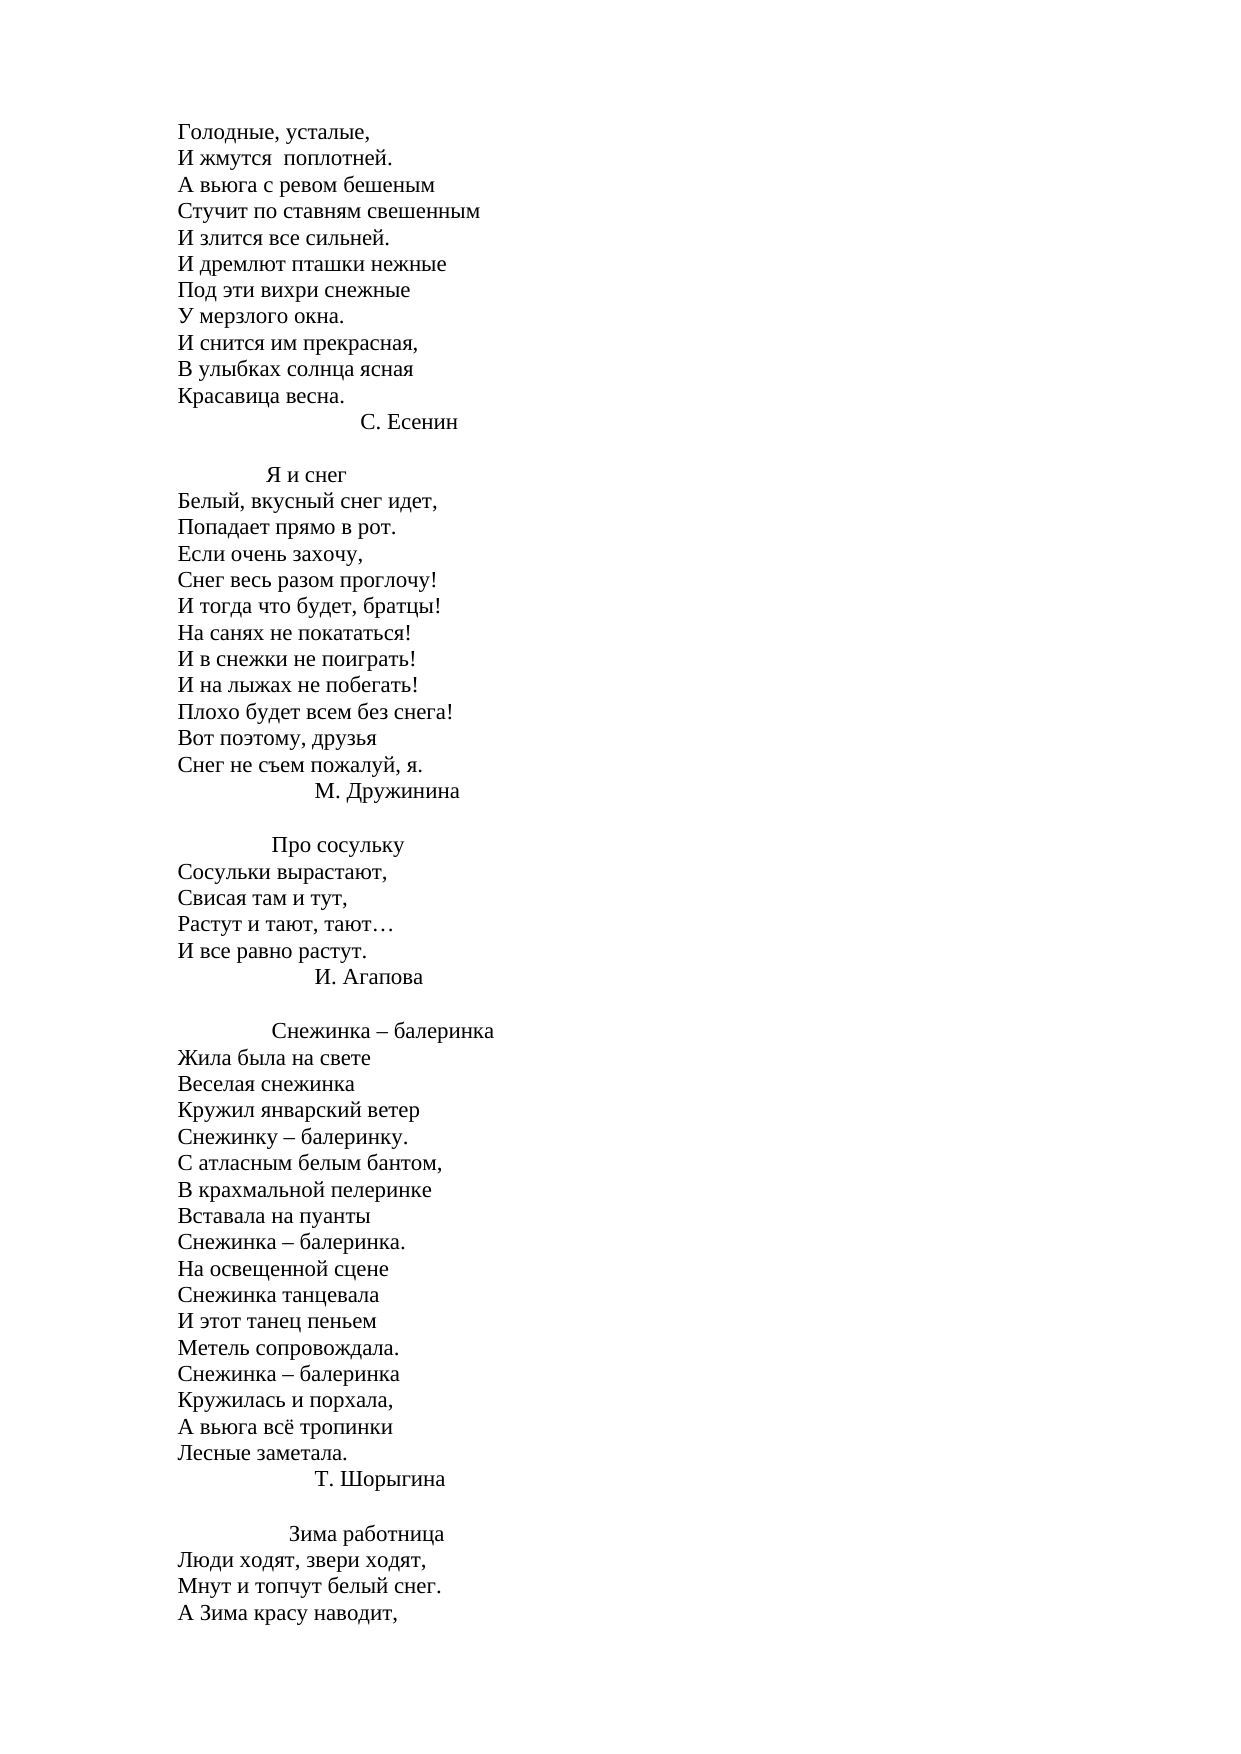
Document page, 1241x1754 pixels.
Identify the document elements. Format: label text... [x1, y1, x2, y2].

text Вставала на пуанты [177, 1202, 1152, 1228]
text Растут и тают, тают… [177, 910, 1152, 937]
text С. Есенин [177, 408, 1152, 434]
text На санях не покататься! [177, 619, 1152, 645]
text В крахмальной пелеринке [177, 1176, 1152, 1202]
text На освещенной сцене [177, 1255, 1152, 1281]
text Снежинка – балеринка [177, 1017, 1134, 1044]
text Веселая снежинка [177, 1070, 1152, 1097]
text Красавица весна. [177, 382, 1152, 408]
text Белый, вкусный снег идет, [177, 487, 1152, 513]
text Если очень захочу, [177, 540, 1152, 566]
text Кружил январский ветер [177, 1097, 1152, 1123]
text И в снежки не поиграть! [177, 645, 1152, 672]
text Люди ходят, звери ходят, [177, 1546, 1152, 1573]
text Про сосульку [177, 831, 1063, 858]
text Плохо будет всем без снега! [177, 698, 1152, 724]
text В улыбках солнца ясная [177, 355, 1152, 382]
text И на лыжах не побегать! [177, 672, 1152, 698]
text Я и снег [266, 461, 1152, 487]
text Снег не съем пожалуй, я. [177, 751, 1152, 777]
text М. Дружинина [177, 777, 1152, 803]
text И этот танец пеньем [177, 1307, 1152, 1334]
text А Зима красу наводит, [177, 1599, 1152, 1625]
text Вот поэтому, друзья [177, 724, 1152, 751]
text У мерзлого окна. [177, 303, 1152, 329]
text Попадает прямо в рот. [177, 513, 1152, 540]
text Зима работница [177, 1520, 1152, 1546]
text Кружилась и порхала, [177, 1386, 1152, 1413]
text Снежинку – балеринку. [177, 1123, 1152, 1149]
text И все равно растут. [177, 937, 1152, 963]
text Лесные заметала. [177, 1439, 1152, 1466]
text И жмутся поплотней. [177, 144, 1152, 171]
text Сосульки вырастают, [177, 858, 1152, 884]
text Жила была на свете [177, 1044, 1152, 1070]
text Свисая там и тут, [177, 884, 1152, 910]
text Стучит по ставням свешенным [177, 197, 1152, 223]
text Снежинка – балеринка [177, 1360, 1152, 1386]
text Под эти вихри снежные [177, 276, 1152, 303]
text Мнут и топчут белый снег. [177, 1573, 1152, 1599]
text Снежинка – балеринка. [177, 1228, 1152, 1255]
text И тогда что будет, братцы! [177, 592, 1152, 619]
text Снег весь разом проглочу! [177, 566, 1152, 592]
text Метель сопровождала. [177, 1334, 1152, 1360]
text А вьюга всё тропинки [177, 1413, 1152, 1439]
text Голодные, усталые, [177, 118, 1152, 144]
text И злится все сильней. [177, 223, 1152, 250]
text А вьюга с ревом бешеным [177, 171, 1152, 197]
text И. Агапова [177, 963, 1152, 989]
text И дремлют пташки нежные [177, 250, 1152, 276]
text И снится им прекрасная, [177, 329, 1152, 355]
text С атласным белым бантом, [177, 1149, 1152, 1176]
text Снежинка танцевала [177, 1281, 1152, 1307]
text Т. Шорыгина [177, 1466, 1152, 1492]
